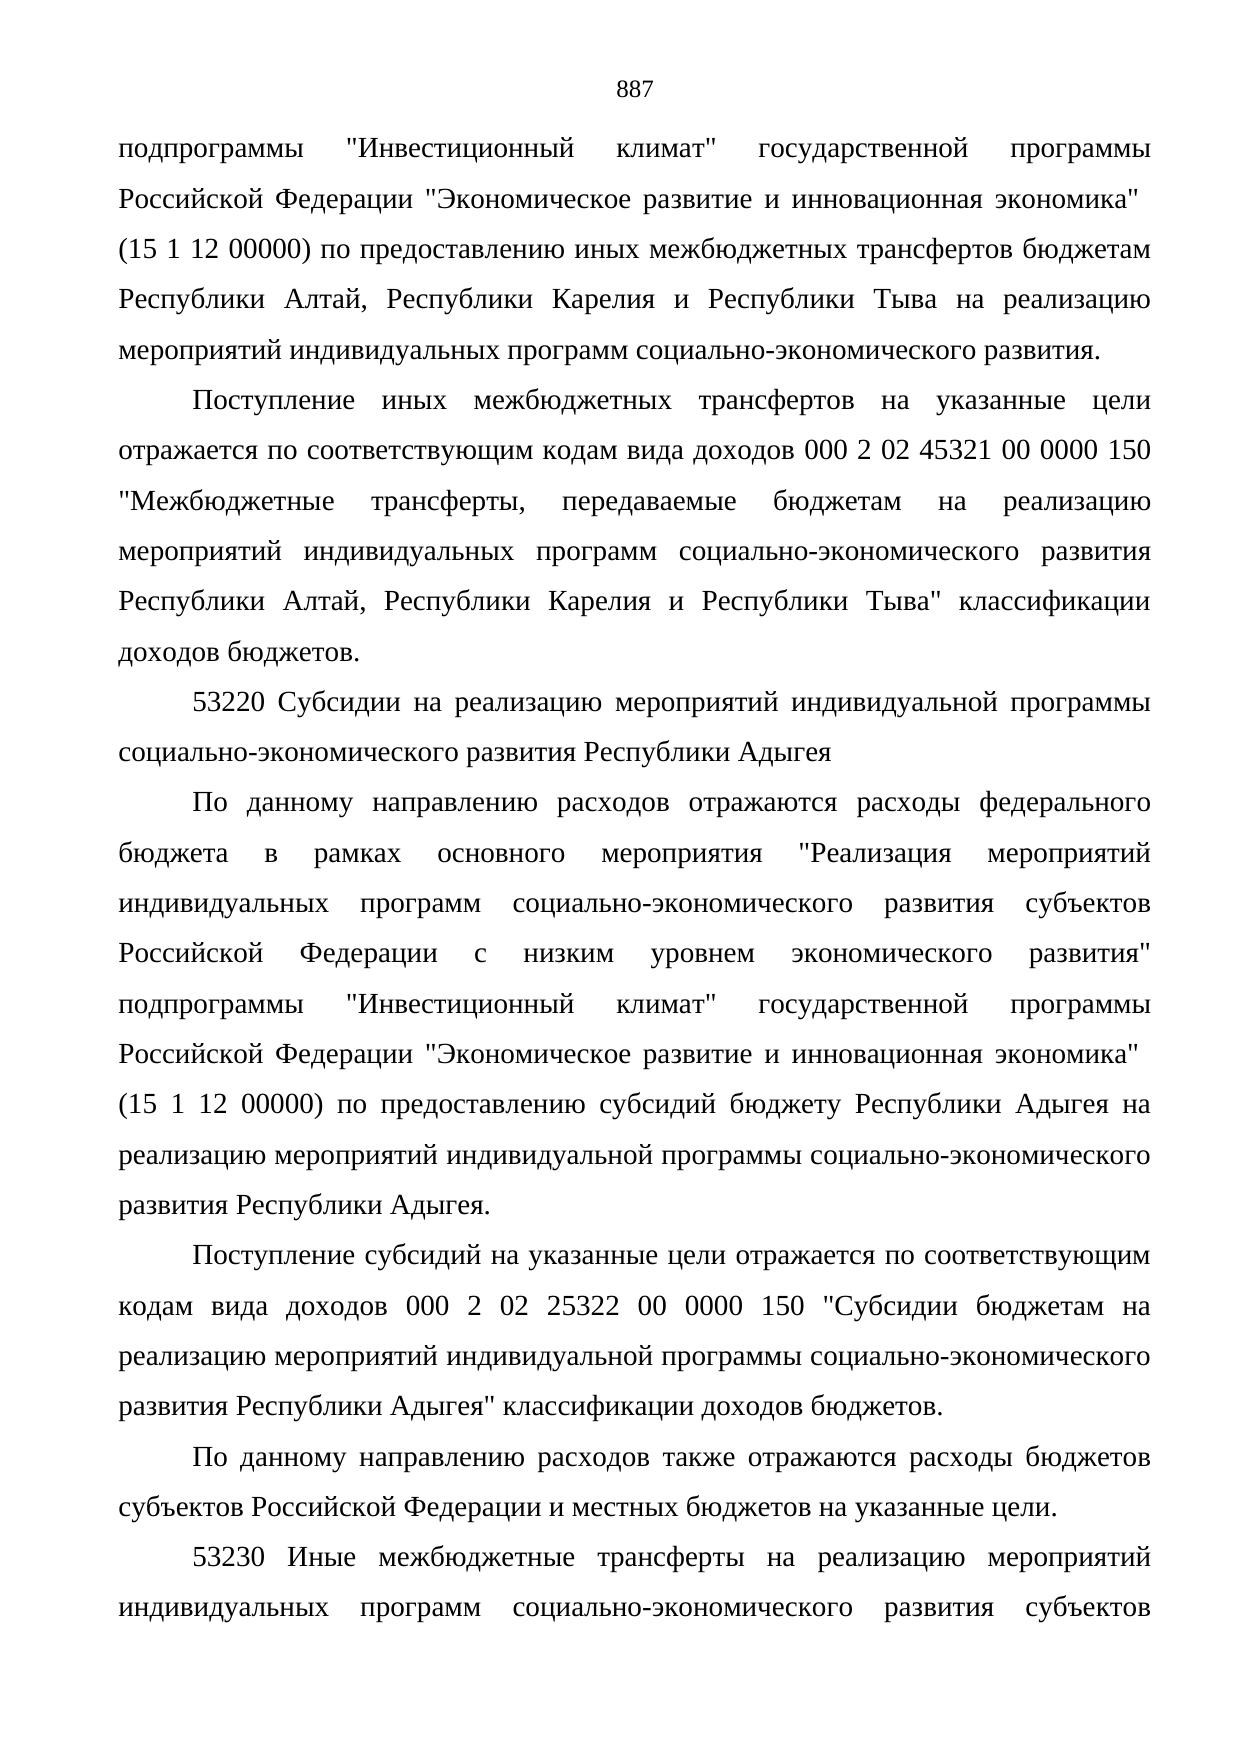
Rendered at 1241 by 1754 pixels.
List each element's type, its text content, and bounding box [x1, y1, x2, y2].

text Поступление субсидий на указанные цели отражается по соответствующим кодам вида доходов 000 2 02 25322 00 0000 150 "Субсидии бюджетам на реализацию мероприятий индивидуальной программы социально-экономического развития Республики Адыгея" классификации доходов бюджетов. [118, 1237, 1152, 1422]
text По данному направлению расходов также отражаются расходы бюджетов субъектов Российской Федерации и местных бюджетов на указанные цели. [118, 1439, 1152, 1522]
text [118, 131, 1152, 365]
text 53220 Субсидии на реализацию мероприятий индивидуальной программы социально-экономического развития Республики Адыгея [118, 684, 1152, 768]
text По данному направлению расходов отражаются расходы федерального бюджета в рамках основного мероприятия "Реализация мероприятий индивидуальных программ социально-экономического развития субъектов Российской Федерации с низким уровнем экономического развития" подпрограммы "Инвестиционный климат" государственной программы Российской Федерации "Экономическое развитие и инновационная экономика" (15 1 12 00000) по предоставлению субсидий бюджету Республики Адыгея на реализацию мероприятий индивидуальной программы социально-экономического развития Республики Адыгея. [118, 784, 1152, 1221]
text Поступление иных межбюджетных трансфертов на указанные цели отражается по соответствующим кодам вида доходов 000 2 02 45321 00 0000 150 "Межбюджетные трансферты, передаваемые бюджетам на реализацию мероприятий индивидуальных программ социально-экономического развития Республики Алтай, Республики Карелия и Республики Тыва" классификации доходов бюджетов. [118, 382, 1152, 667]
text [118, 1539, 1152, 1623]
